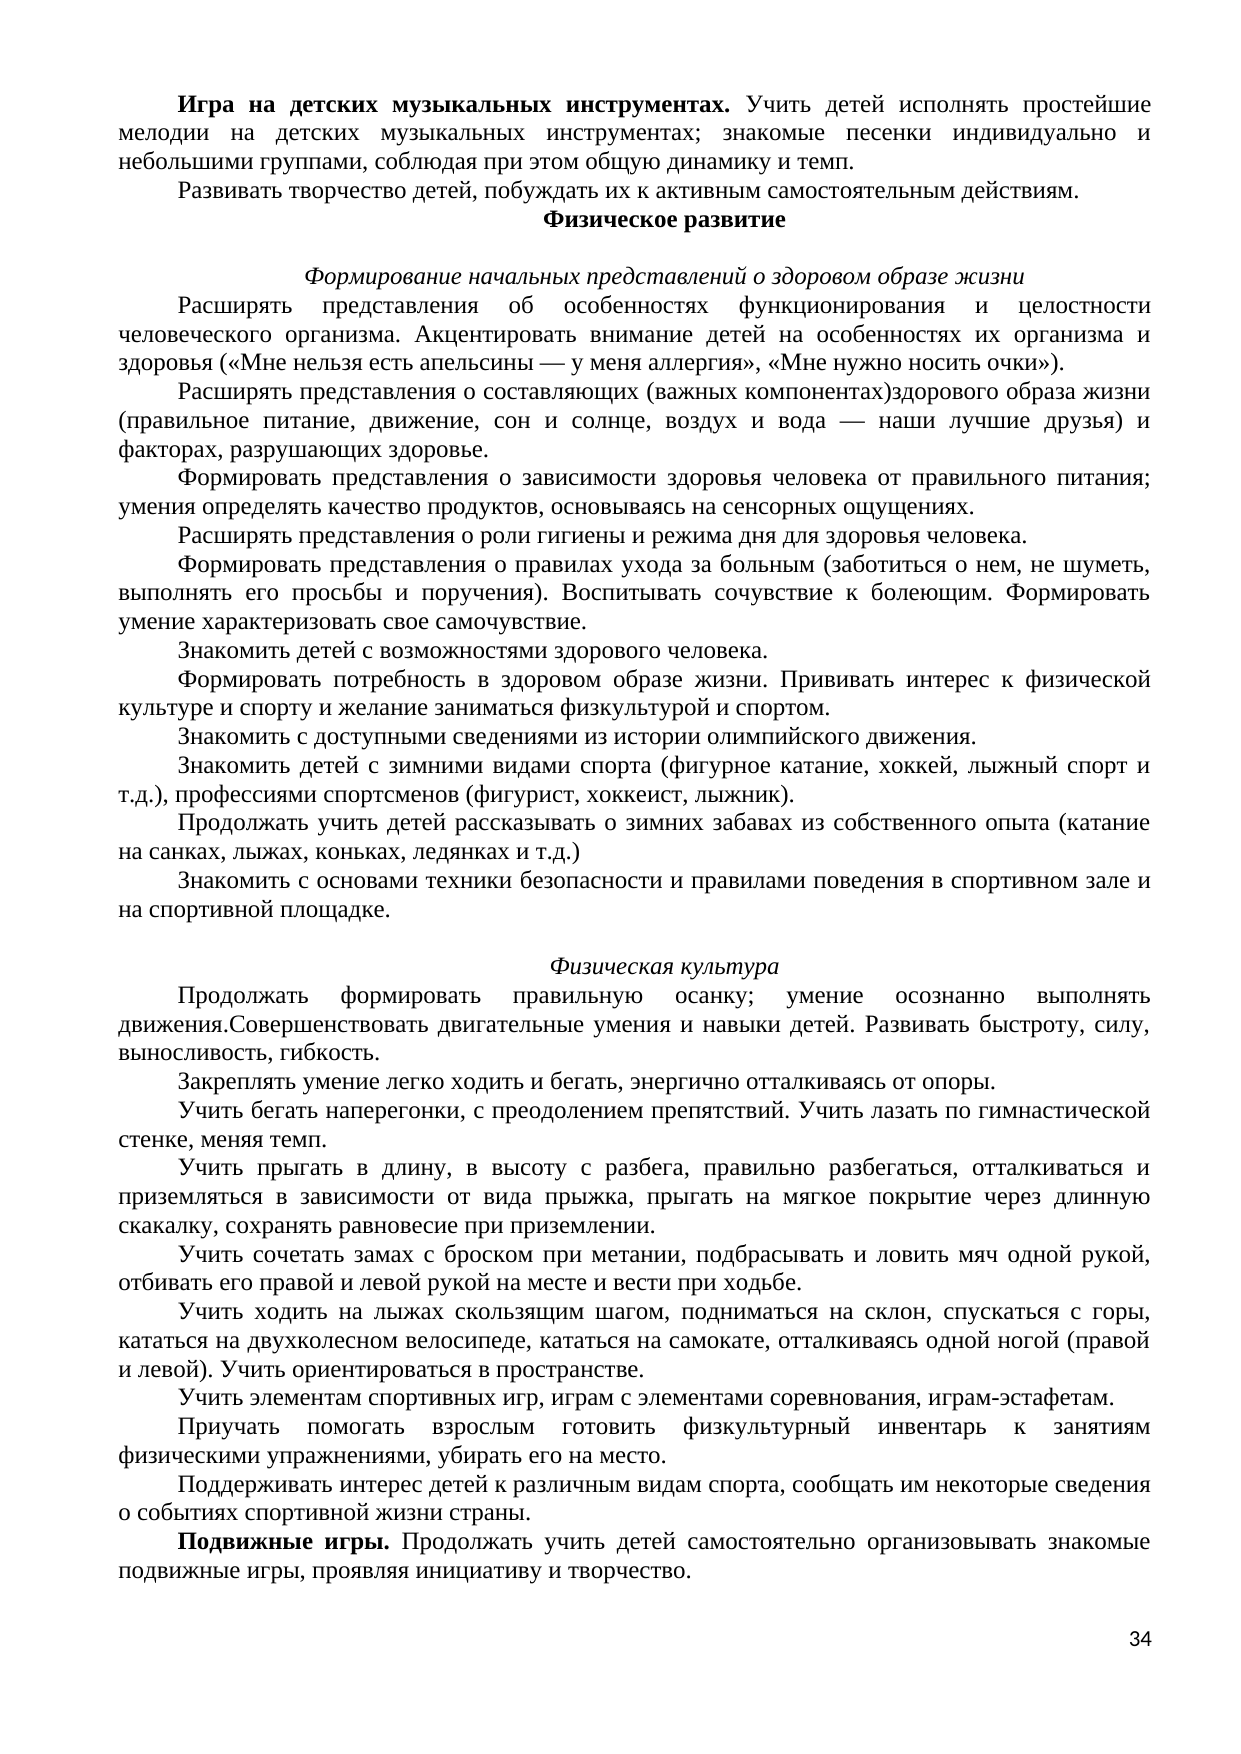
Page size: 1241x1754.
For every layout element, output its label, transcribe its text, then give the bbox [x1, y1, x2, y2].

text Знакомить детей с зимними видами спорта (фигурное катание, хоккей, лыжный спорт и т.д.), профессиями спортсменов (фигурист, хоккеист, лыжник). [118, 750, 1152, 807]
text Учить сочетать замах с броском при метании, подбрасывать и ловить мяч одной рукой, отбивать его правой и левой рукой на месте и вести при ходьбе. [118, 1239, 1152, 1296]
text Формирование начальных представлений о здоровом образе жизни [118, 261, 1152, 290]
text Учить бегать наперегонки, с преодолением препятствий. Учить лазать по гимнастической стенке, меняя темп. [118, 1095, 1152, 1152]
text Приучать помогать взрослым готовить физкультурный инвентарь к занятиям физическими упражнениями, убирать его на место. [118, 1411, 1152, 1469]
text Знакомить с доступными сведениями из истории олимпийского движения. [118, 721, 1152, 750]
text Учить ходить на лыжах скользящим шагом, подниматься на склон, спускаться с горы, кататься на двухколесном велосипеде, кататься на самокате, отталкиваясь одной ногой (правой и левой). Учить ориентироваться в пространстве. [118, 1296, 1152, 1382]
text Поддерживать интерес детей к различным видам спорта, сообщать им некоторые сведения о событиях спортивной жизни страны. [118, 1469, 1152, 1526]
text Закреплять умение легко ходить и бегать, энергично отталкиваясь от опоры. [118, 1066, 1152, 1095]
text Подвижные игры. Продолжать учить детей самостоятельно организовывать знакомые подвижные игры, проявляя инициативу и творчество. [118, 1526, 1152, 1584]
text Формировать представления о правилах ухода за больным (заботиться о нем, не шуметь, выполнять его просьбы и поручения). Воспитывать сочувствие к болеющим. Формировать умение характеризовать свое самочувствие. [118, 549, 1152, 635]
text Формировать представления о зависимости здоровья человека от правильного питания; умения определять качество продуктов, основываясь на сенсорных ощущениях. [118, 462, 1152, 520]
text Продолжать формировать правильную осанку; умение осознанно выполнять движения.Совершенствовать двигательные умения и навыки детей. Развивать быстроту, силу, выносливость, гибкость. [118, 980, 1152, 1066]
text Расширять представления о роли гигиены и режима дня для здоровья человека. [118, 520, 1152, 549]
text Учить элементам спортивных игр, играм с элементами соревнования, играм-эстафетам. [118, 1382, 1152, 1411]
text Учить прыгать в длину, в высоту с разбега, правильно разбегаться, отталкиваться и приземляться в зависимости от вида прыжка, прыгать на мягкое покрытие через длинную скакалку, сохранять равновесие при приземлении. [118, 1152, 1152, 1239]
text Знакомить с основами техники безопасности и правилами поведения в спортивном зале и на спортивной площадке. [118, 865, 1152, 922]
text Развивать творчество детей, побуждать их к активным самостоятельным действиям. [118, 175, 1152, 204]
text Формировать потребность в здоровом образе жизни. Прививать интерес к физической культуре и спорту и желание заниматься физкультурой и спортом. [118, 664, 1152, 721]
text Расширять представления об особенностях функционирования и целостности человеческого организма. Акцентировать внимание детей на особенностях их организма и здоровья («Мне нельзя есть апельсины — у меня аллергия», «Мне нужно носить очки»). [118, 290, 1152, 376]
text Расширять представления о составляющих (важных компонентах)здорового образа жизни (правильное питание, движение, сон и солнце, воздух и вода — наши лучшие друзья) и факторах, разрушающих здоровье. [118, 376, 1152, 462]
text Физическая культура [118, 951, 1152, 980]
text Физическое развитие [118, 204, 1152, 232]
text Продолжать учить детей рассказывать о зимних забавах из собственного опыта (катание на санках, лыжах, коньках, ледянках и т.д.) [118, 807, 1152, 865]
text Игра на детских музыкальных инструментах. Учить детей исполнять простейшие мелодии на детских музыкальных инструментах; знакомые песенки индивидуально и небольшими группами, соблюдая при этом общую динамику и темп. [118, 89, 1152, 175]
text Знакомить детей с возможностями здорового человека. [118, 635, 1152, 664]
